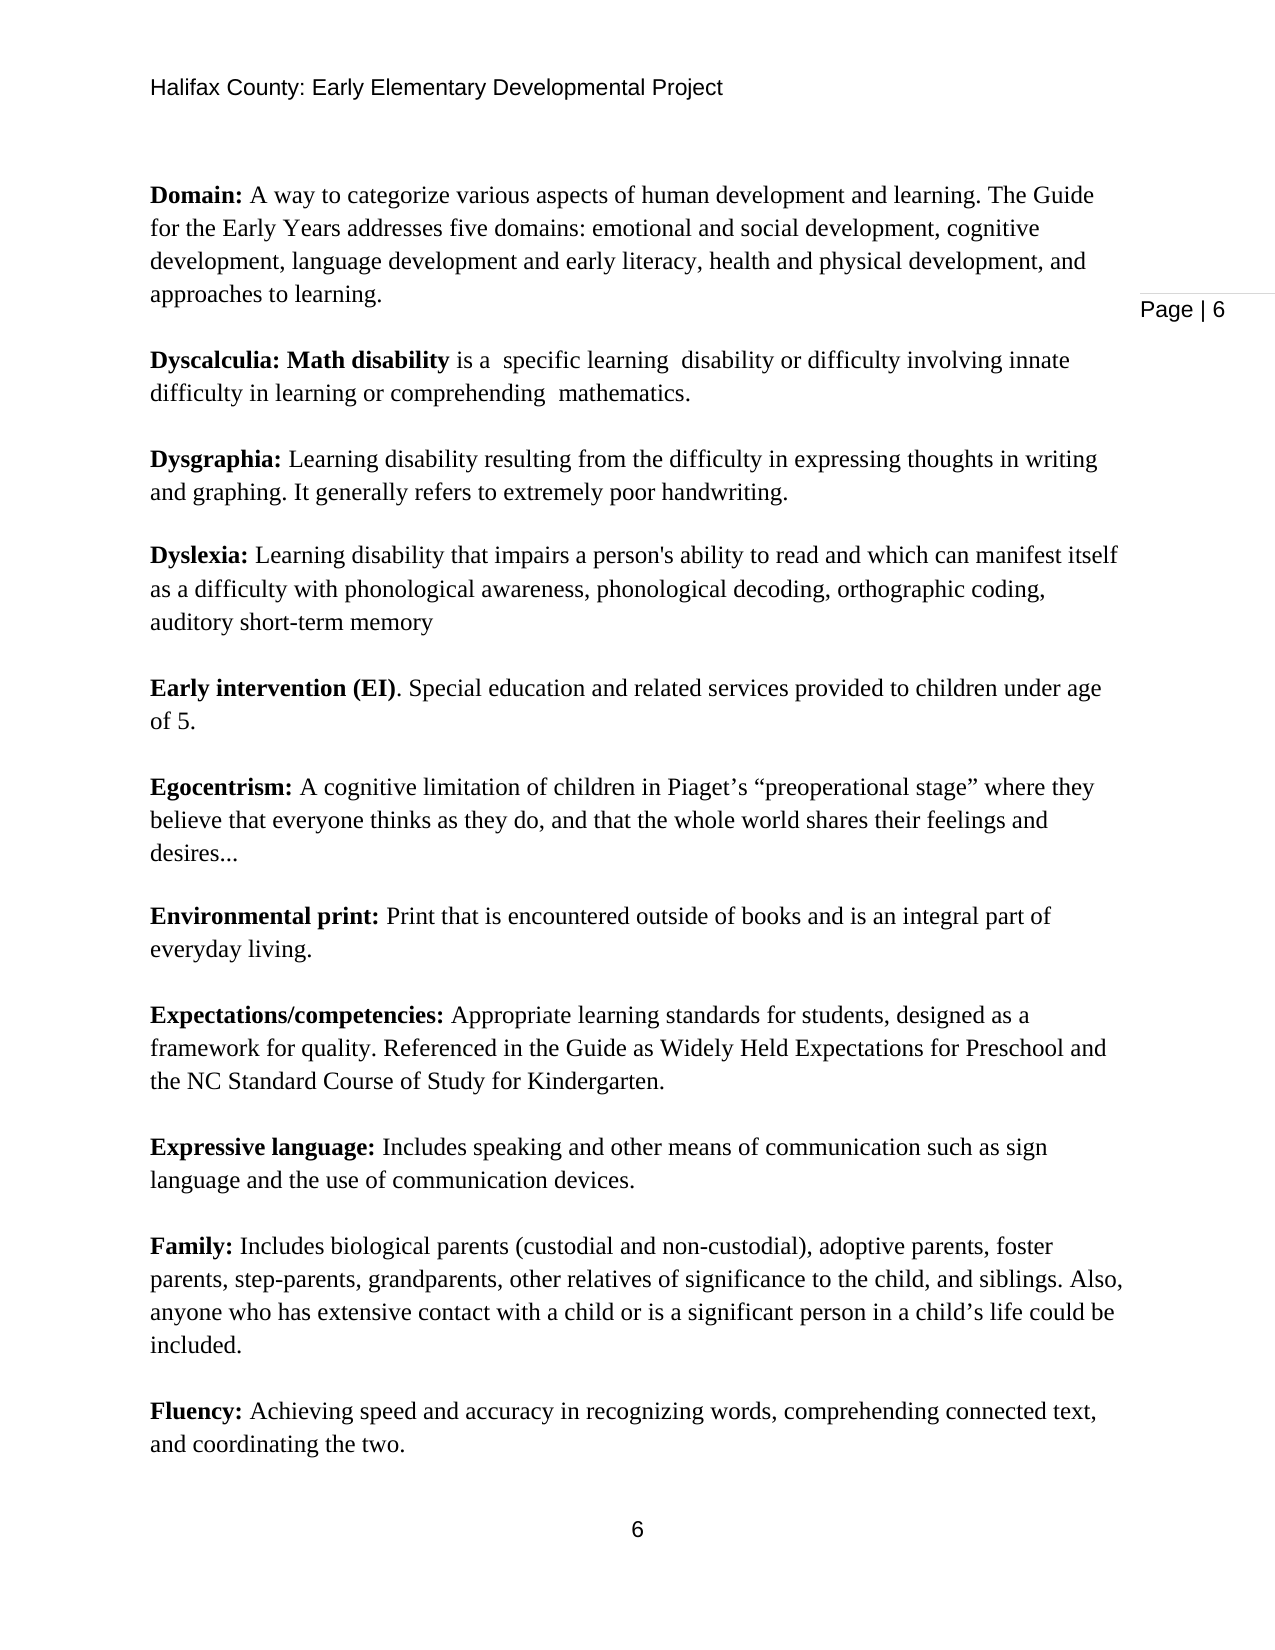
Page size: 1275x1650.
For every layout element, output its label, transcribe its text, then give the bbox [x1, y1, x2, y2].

text Dyslexia: Learning disability that impairs a person's ability to read and which can manifest itself as a difficulty with phonological awareness, phonological decoding, orthographic coding, auditory short-term memory [150, 541, 1125, 635]
text Family: Includes biological parents (custodial and non-custodial), adoptive parents, foster parents, step-parents, grandparents, other relatives of significance to the child, and siblings. Also, anyone who has extensive contact with a child or is a significant person in a child’s life could be included. [150, 1231, 1125, 1359]
text Expressive language: Includes speaking and other means of communication such as sign language and the use of communication devices. [150, 1132, 1125, 1194]
text Early intervention (EI). Special education and related services provided to children under age of 5. [150, 673, 1125, 734]
text Dyscalculia: Math disability is a specific learning disability or difficulty involving innate difficulty in learning or comprehending mathematics. [150, 345, 1125, 407]
text Dysgraphia: Learning disability resulting from the difficulty in expressing thoughts in writing and graphing. It generally refers to extremely poor handwriting. [150, 444, 1125, 506]
text Expectations/competencies: Appropriate learning standards for students, designed as a framework for quality. Referenced in the Guide as Widely Held Expectations for Preschool and the NC Standard Course of Study for Kindergarten. [150, 1000, 1125, 1095]
text Fluency: Achieving speed and accuracy in recognizing words, comprehending connected text, and coordinating the two. [150, 1396, 1125, 1458]
text Egocentrism: A cognitive limitation of children in Piaget’s “preoperational stage” where they believe that everyone thinks as they do, and that the whole world shares their feelings and desires... [150, 772, 1125, 867]
text Domain: A way to categorize various aspects of human development and learning. The Guide for the Early Years addresses five domains: emotional and social development, cognitive development, language development and early literacy, health and physical development, and approaches to learning. [150, 180, 1125, 308]
text Environmental print: Print that is encountered outside of books and is an integral part of everyday living. [150, 901, 1125, 963]
